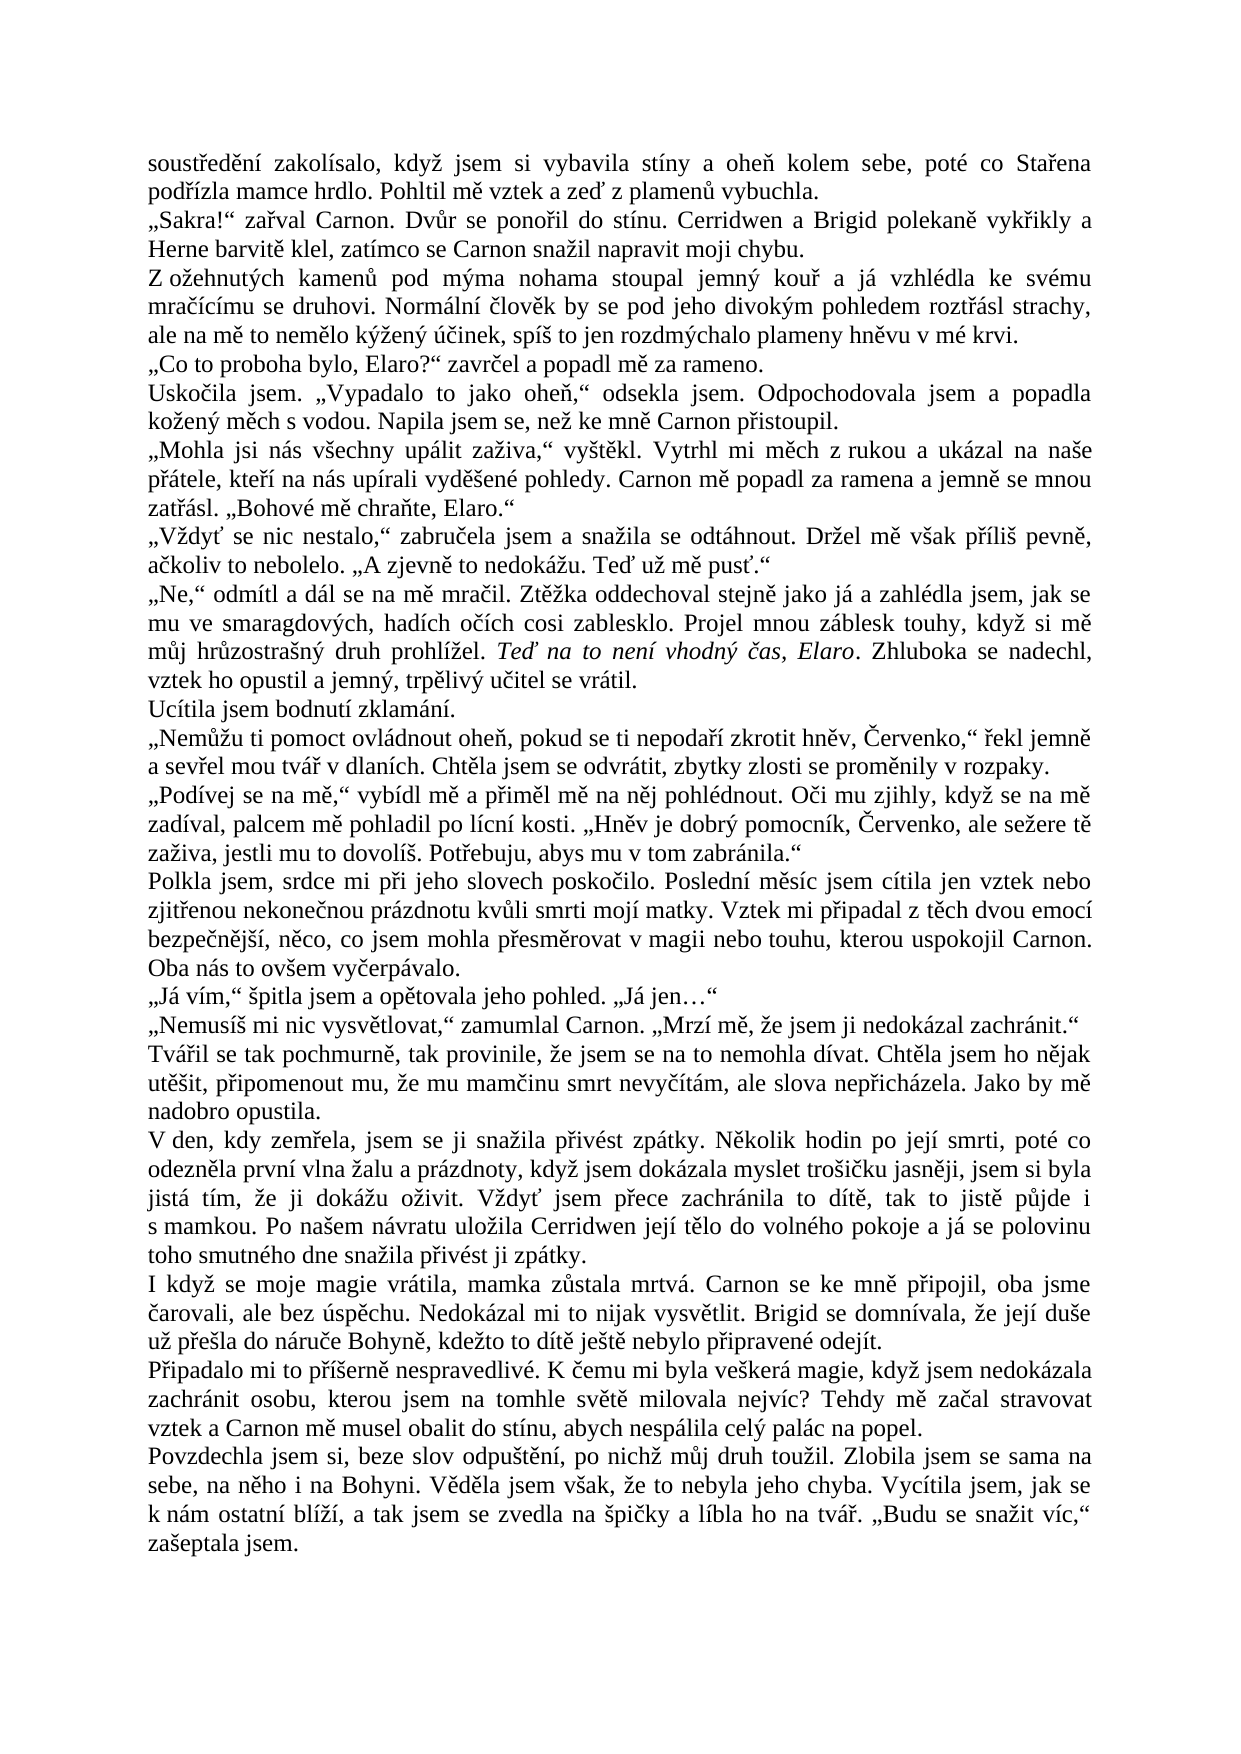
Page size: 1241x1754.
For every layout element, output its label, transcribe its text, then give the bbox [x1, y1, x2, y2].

text Tvářil se tak pochmurně, tak provinile, že jsem se na to nemohla dívat. Chtěla jsem ho nějak utěšit, připomenout mu, že mu mamčinu smrt nevyčítám, ale slova nepřicházela. Jako by mě nadobro opustila. [148, 1039, 1093, 1125]
text „Co to proboha bylo, Elaro?“ zavrčel a popadl mě za rameno. [148, 349, 1093, 378]
text „Podívej se na mě,“ vybídl mě a přiměl mě na něj pohlédnout. Oči mu zjihly, když se na mě zadíval, palcem mě pohladil po lícní kosti. „Hněv je dobrý pomocník, Červenko, ale sežere tě zaživa, jestli mu to dovolíš. Potřebuju, abys mu v tom zabránila.“ [148, 780, 1093, 866]
text Polkla jsem, srdce mi při jeho slovech poskočilo. Poslední měsíc jsem cítila jen vztek nebo zjitřenou nekonečnou prázdnotu kvůli smrti mojí matky. Vztek mi připadal z těch dvou emocí bezpečnější, něco, co jsem mohla přesměrovat v magii nebo touhu, kterou uspokojil Carnon. Oba nás to ovšem vyčerpávalo. [148, 866, 1093, 981]
text „Já vím,“ špitla jsem a opětovala jeho pohled. „Já jen…“ [148, 981, 1093, 1010]
text Ucítila jsem bodnutí zklamání. [148, 694, 1093, 723]
text „Nemůžu ti pomoct ovládnout oheň, pokud se ti nepodaří zkrotit hněv, Červenko,“ řekl jemně a sevřel mou tvář v dlaních. Chtěla jsem se odvrátit, zbytky zlosti se proměnily v rozpaky. [148, 723, 1093, 780]
text Z ožehnutých kamenů pod mýma nohama stoupal jemný kouř a já vzhlédla ke svému mračícímu se druhovi. Normální člověk by se pod jeho divokým pohledem roztřásl strachy, ale na mě to nemělo kýžený účinek, spíš to jen rozdmýchalo plameny hněvu v mé krvi. [148, 263, 1093, 349]
text „Ne,“ odmítl a dál se na mě mračil. Ztěžka oddechoval stejně jako já a zahlédla jsem, jak se mu ve smaragdových, hadích očích cosi zablesklo. Projel mnou záblesk touhy, když si mě můj hrůzostrašný druh prohlížel. Teď na to není vhodný čas, Elaro. Zhluboka se nadechl, vztek ho opustil a jemný, trpělivý učitel se vrátil. [148, 579, 1093, 694]
text Uskočila jsem. „Vypadalo to jako oheň,“ odsekla jsem. Odpochodovala jsem a popadla kožený měch s vodou. Napila jsem se, než ke mně Carnon přistoupil. [148, 378, 1093, 435]
text Připadalo mi to příšerně nespravedlivé. K čemu mi byla veškerá magie, když jsem nedokázala zachránit osobu, kterou jsem na tomhle světě milovala nejvíc? Tehdy mě začal stravovat vztek a Carnon mě musel obalit do stínu, abych nespálila celý palác na popel. [148, 1355, 1093, 1441]
text „Vždyť se nic nestalo,“ zabručela jsem a snažila se odtáhnout. Držel mě však příliš pevně, ačkoliv to nebolelo. „A zjevně to nedokážu. Teď už mě pusť.“ [148, 521, 1093, 579]
text I když se moje magie vrátila, mamka zůstala mrtvá. Carnon se ke mně připojil, oba jsme čarovali, ale bez úspěchu. Nedokázal mi to nijak vysvětlit. Brigid se domnívala, že její duše už přešla do náruče Bohyně, kdežto to dítě ještě nebylo připravené odejít. [148, 1269, 1093, 1355]
text Povzdechla jsem si, beze slov odpuštění, po nichž můj druh toužil. Zlobila jsem se sama na sebe, na něho i na Bohyni. Věděla jsem však, že to nebyla jeho chyba. Vycítila jsem, jak se k nám ostatní blíží, a tak jsem se zvedla na špičky a líbla ho na tvář. „Budu se snažit víc,“ zašeptala jsem. [148, 1441, 1093, 1556]
text V den, kdy zemřela, jsem se ji snažila přivést zpátky. Několik hodin po její smrti, poté co odezněla první vlna žalu a prázdnoty, když jsem dokázala myslet trošičku jasněji, jsem si byla jistá tím, že ji dokážu oživit. Vždyť jsem přece zachránila to dítě, tak to jistě půjde i s mamkou. Po našem návratu uložila Cerridwen její tělo do volného pokoje a já se polovinu toho smutného dne snažila přivést ji zpátky. [148, 1125, 1093, 1269]
text „Sakra!“ zařval Carnon. Dvůr se ponořil do stínu. Cerridwen a Brigid polekaně vykřikly a Herne barvitě klel, zatímco se Carnon snažil napravit moji chybu. [148, 205, 1093, 263]
text „Mohla jsi nás všechny upálit zaživa,“ vyštěkl. Vytrhl mi měch z rukou a ukázal na naše přátele, kteří na nás upírali vyděšené pohledy. Carnon mě popadl za ramena a jemně se mnou zatřásl. „Bohové mě chraňte, Elaro.“ [148, 435, 1093, 521]
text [148, 148, 1093, 205]
text „Nemusíš mi nic vysvětlovat,“ zamumlal Carnon. „Mrzí mě, že jsem ji nedokázal zachránit.“ [148, 1010, 1093, 1039]
